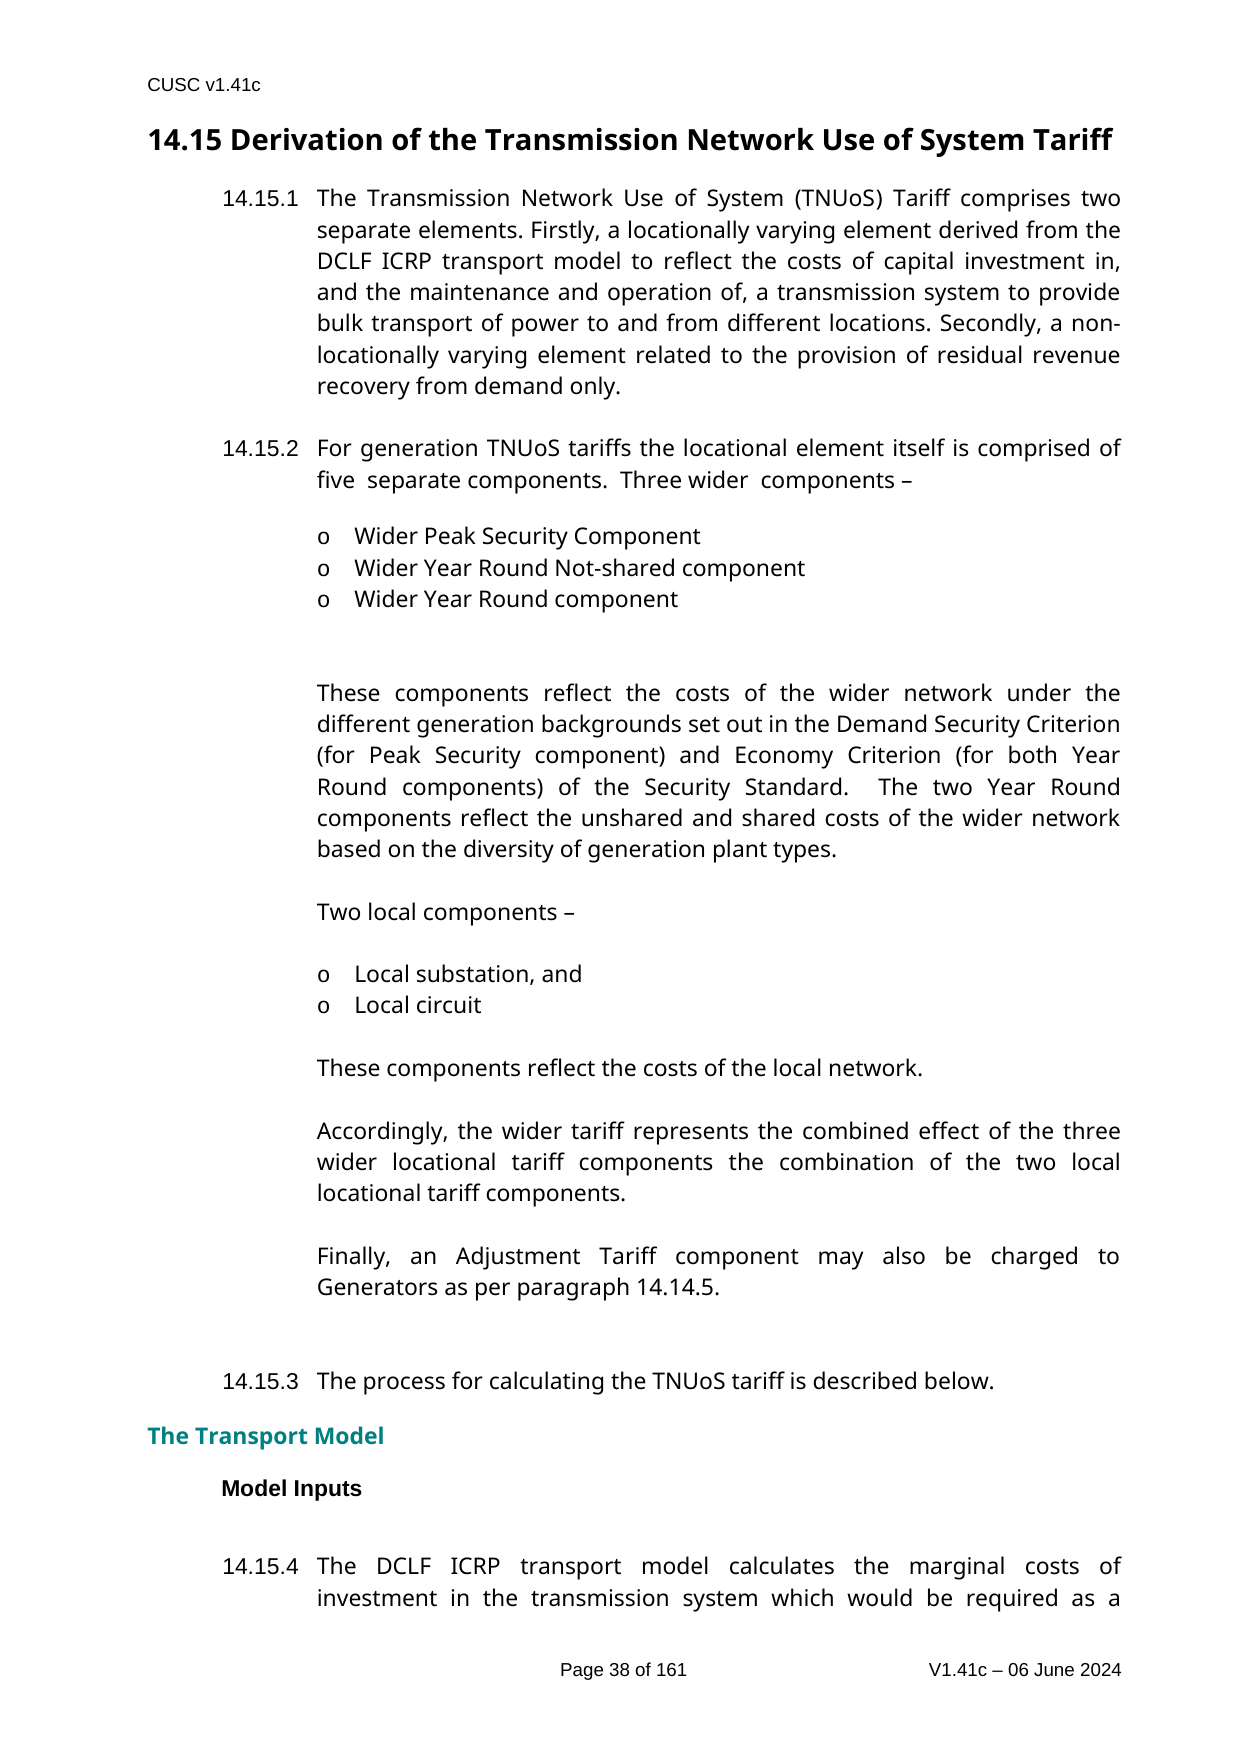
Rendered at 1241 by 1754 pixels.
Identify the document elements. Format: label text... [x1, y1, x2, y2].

subtitle The Transport Model [147, 1420, 1121, 1451]
list For generation TNUoS tariffs the locational element itself is comprised of five separate components. Three wider components – [222, 432, 1121, 495]
list Local circuit [317, 989, 1121, 1021]
list Local substation, and [317, 958, 1121, 989]
text Accordingly, the wider tariff represents the combined effect of the three wider locational tariff components the combination of the two local locational tariff components. [317, 1114, 1121, 1208]
subtitle 14.15 Derivation of the Transmission Network Use of System Tariff [147, 119, 1121, 158]
list Wider Peak Security Component [317, 520, 1121, 552]
list The process for calculating the TNUoS tariff is described below. [222, 1364, 1121, 1396]
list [222, 1550, 1121, 1613]
list Wider Year Round Not-shared component [317, 552, 1121, 583]
text Two local components – [317, 896, 1121, 927]
list The Transmission Network Use of System (TNUoS) Tariff comprises two separate elements. Firstly, a locationally varying element derived from the DCLF ICRP transport model to reflect the costs of capital investment in, and the maintenance and operation of, a transmission system to provide bulk transport of power to and from different locations. Secondly, a non-locationally varying element related to the provision of residual revenue recovery from demand only. [222, 182, 1121, 401]
text These components reflect the costs of the wider network under the different generation backgrounds set out in the Demand Security Criterion (for Peak Security component) and Economy Criterion (for both Year Round components) of the Security Standard. The two Year Round components reflect the unshared and shared costs of the wider network based on the diversity of generation plant types. [317, 677, 1121, 864]
list Wider Year Round component [317, 583, 1121, 614]
text These components reflect the costs of the local network. [317, 1052, 1121, 1083]
text Finally, an Adjustment Tariff component may also be charged to Generators as per paragraph 14.14.5. [317, 1239, 1121, 1302]
subtitle Model Inputs [221, 1475, 1121, 1501]
